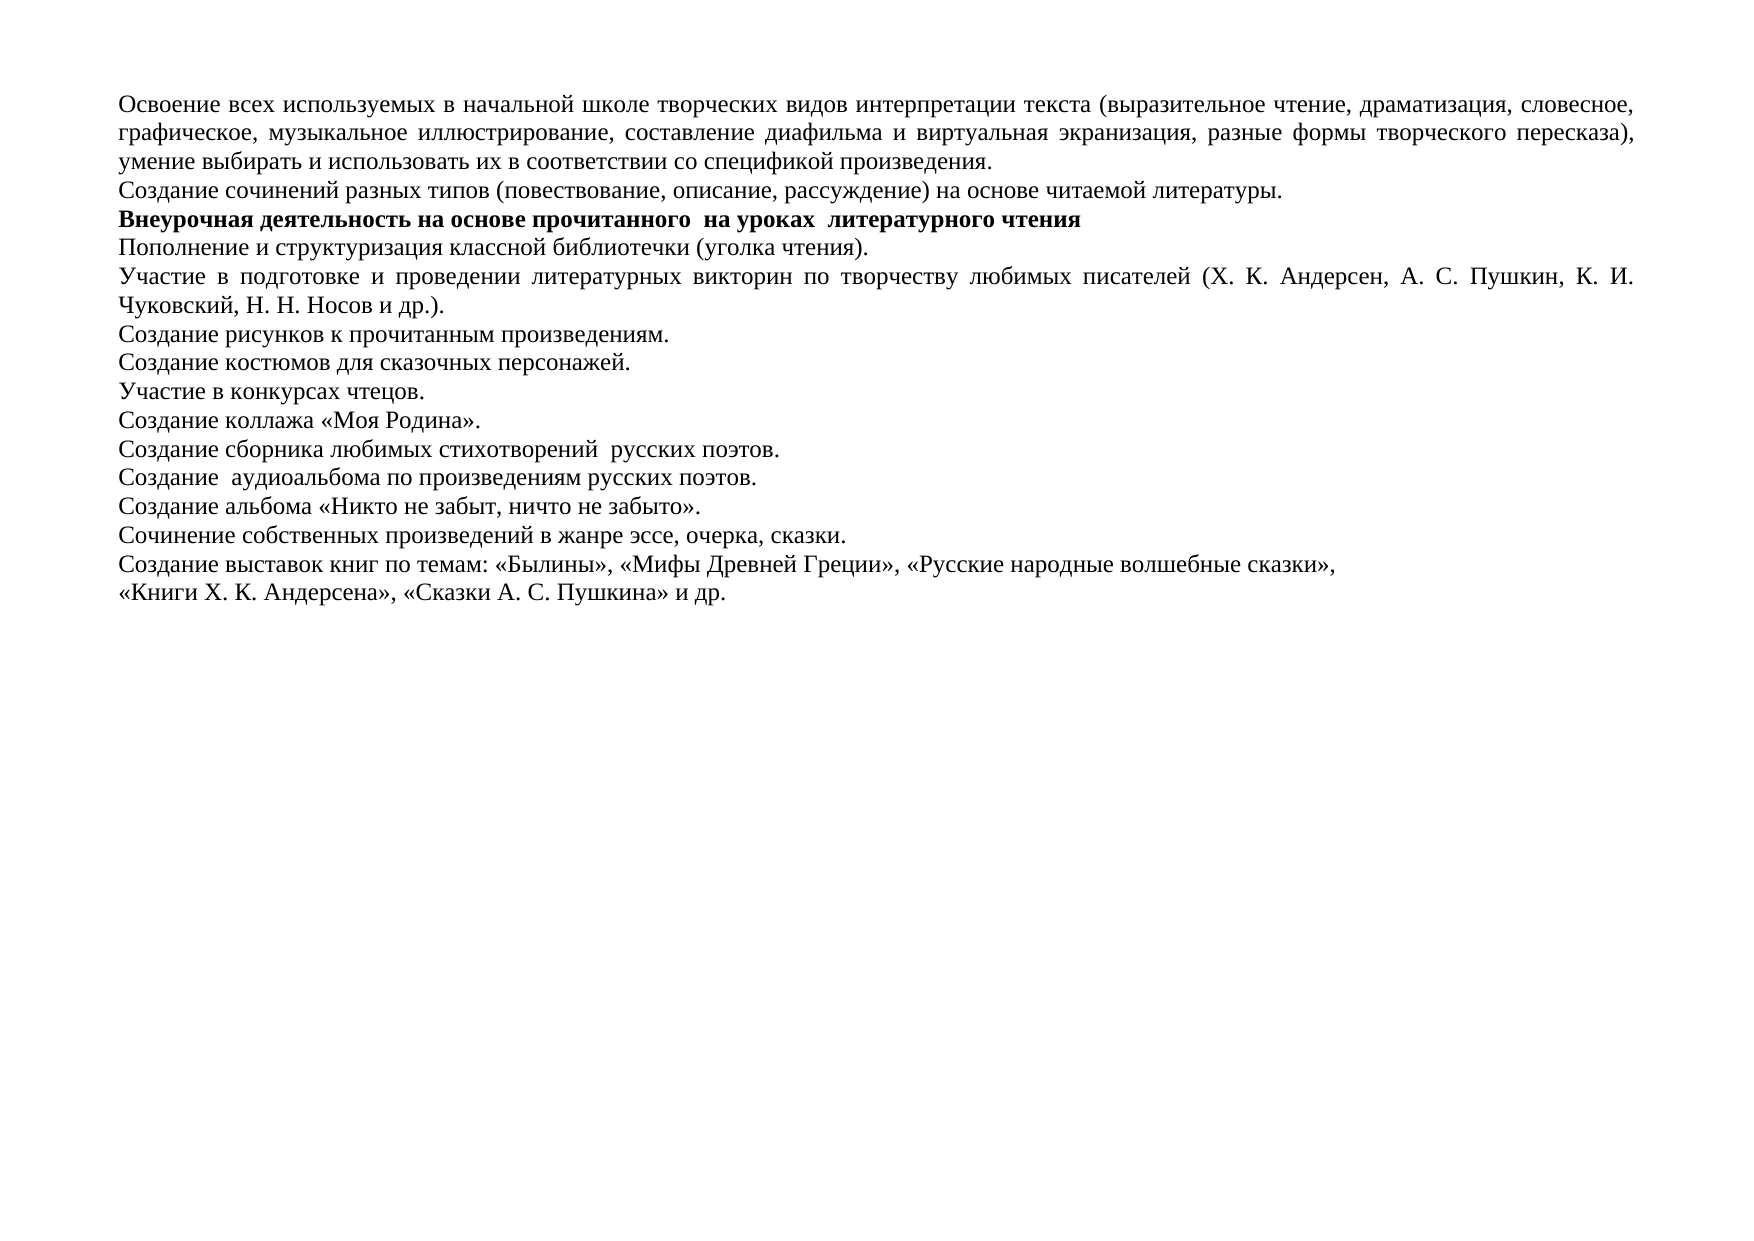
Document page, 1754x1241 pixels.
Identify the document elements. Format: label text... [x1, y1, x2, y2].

text «Книги Х. К. Андерсена», «Сказки А. С. Пушкина» и др. [118, 577, 1636, 606]
text Участие в подготовке и проведении литературных викторин по творчеству любимых писателей (Х. К. Андерсен, А. С. Пушкин, К. И. Чуковский, Н. Н. Носов и др.). [118, 261, 1636, 319]
text Создание сборника любимых стихотворений русских поэтов. [118, 434, 1636, 462]
text Создание рисунков к прочитанным произведениям. [118, 319, 1636, 347]
text Создание альбома «Никто не забыт, ничто не забыто». [118, 491, 1636, 520]
text Участие в конкурсах чтецов. [118, 376, 1636, 405]
text Создание выставок книг по темам: «Былины», «Мифы Древней Греции», «Русские народные волшебные сказки», [118, 549, 1636, 577]
text Сочинение собственных произведений в жанре эссе, очерка, сказки. [118, 520, 1636, 549]
text Пополнение и структуризация классной библиотечки (уголка чтения). [118, 232, 1636, 261]
text Освоение всех используемых в начальной школе творческих видов интерпретации текста (выразительное чтение, драматизация, словесное, графическое, музыкальное иллюстрирование, составление диафильма и виртуальная экранизация, разные формы творческого пересказа), умение выбирать и использовать их в соответствии со спецификой произведения. [118, 89, 1636, 175]
text Создание костюмов для сказочных персонажей. [118, 347, 1636, 376]
text Создание сочинений разных типов (повествование, описание, рассуждение) на основе читаемой литературы. [118, 175, 1636, 204]
text Внеурочная деятельность на основе прочитанного на уроках литературного чтения [118, 204, 1636, 232]
text Создание аудиоальбома по произведениям русских поэтов. [118, 462, 1636, 491]
text Создание коллажа «Моя Родина». [118, 405, 1636, 434]
